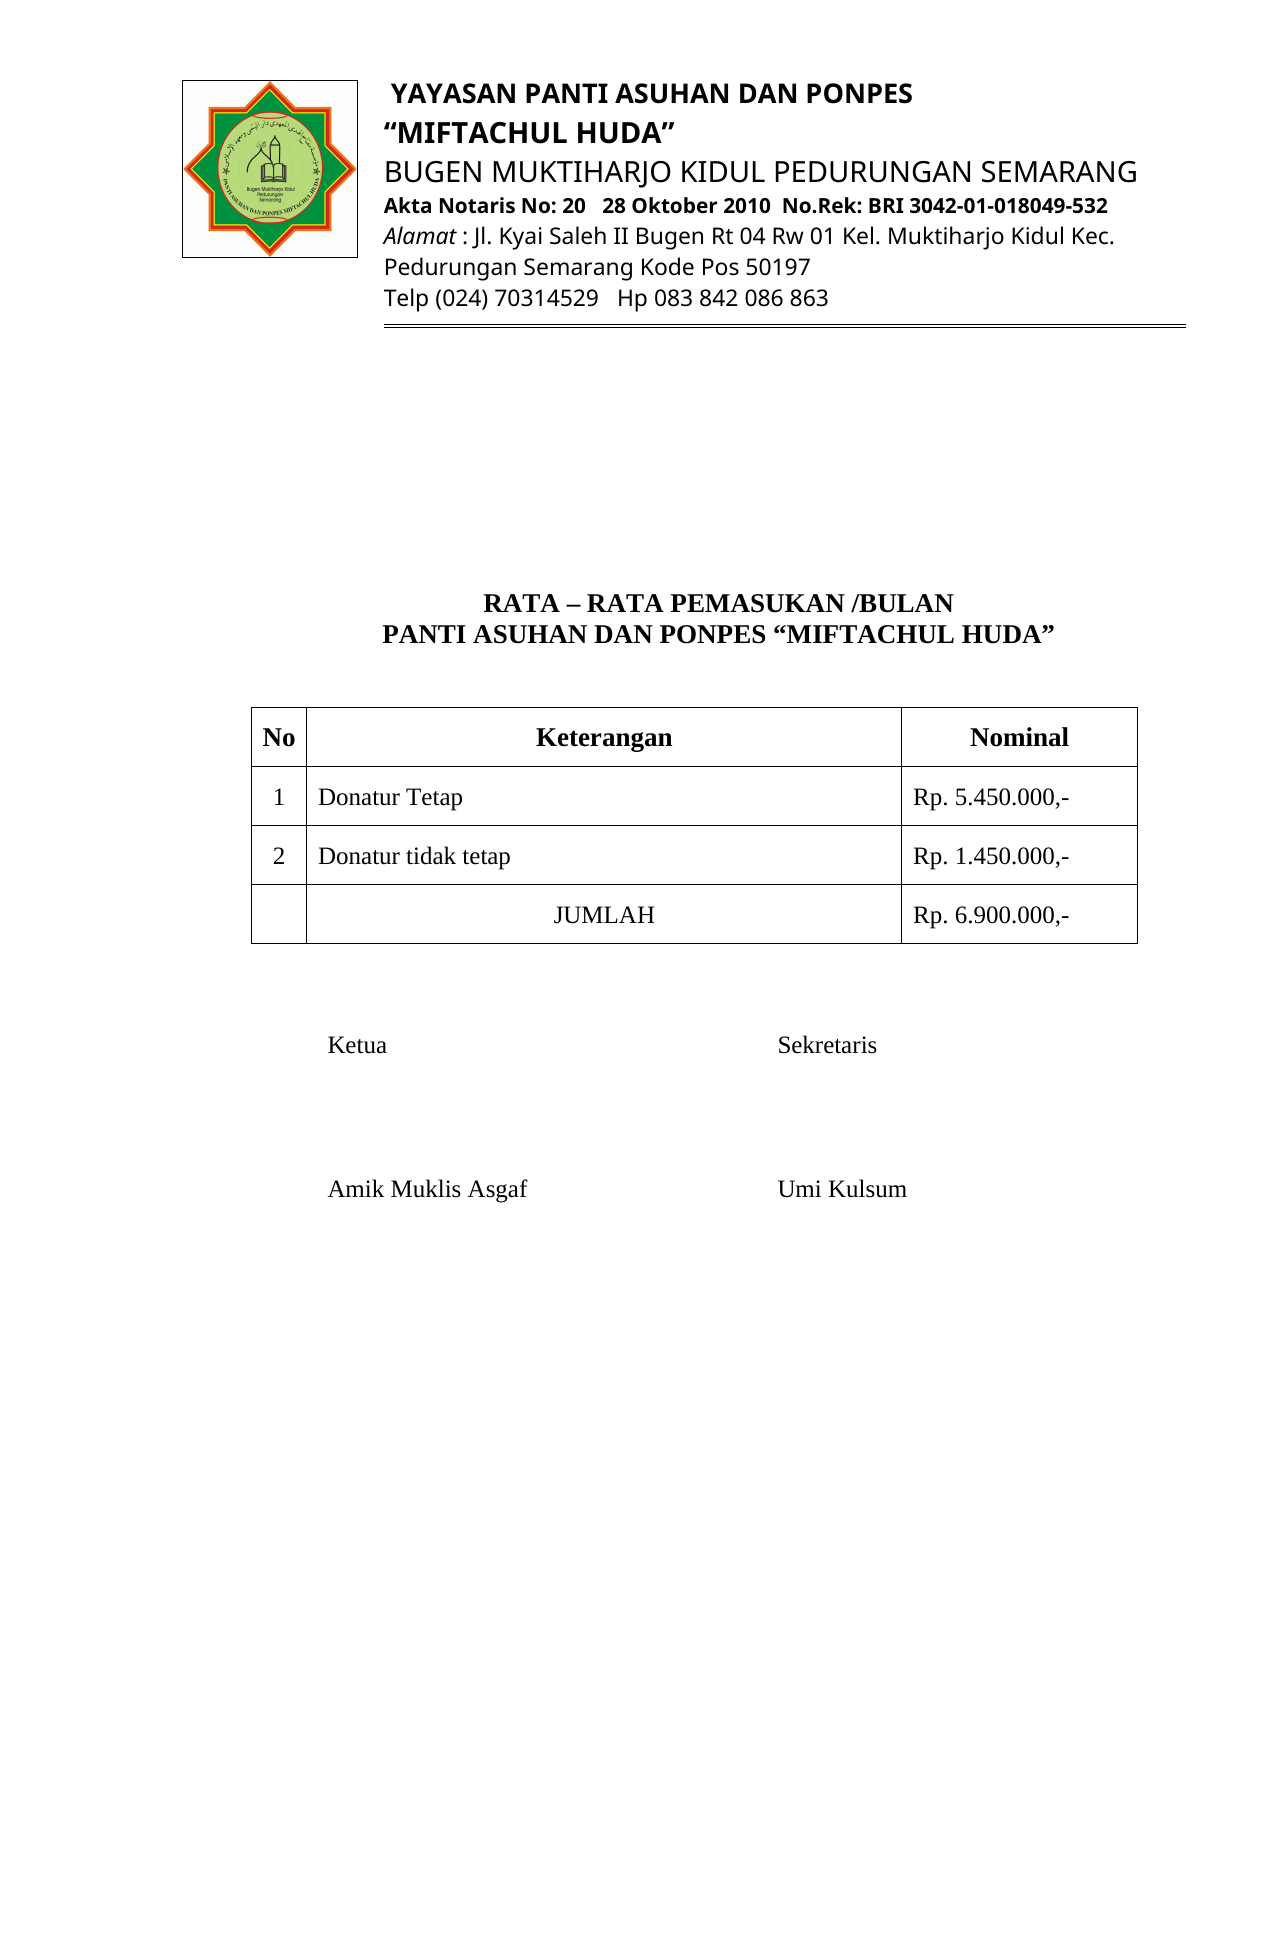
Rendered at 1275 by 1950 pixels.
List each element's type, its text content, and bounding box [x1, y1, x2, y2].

table_header No [252, 708, 306, 766]
table_cell Rp. 5.450.000,- [902, 767, 1137, 825]
text Amik Muklis Asgaf Umi Kulsum [252, 1174, 1186, 1203]
table_cell Donatur tidak tetap [307, 826, 901, 884]
table_cell 1 [252, 767, 306, 825]
text PANTI ASUHAN DAN PONPES “MIFTACHUL HUDA” [251, 618, 1186, 649]
table_cell 2 [252, 826, 306, 884]
table_cell Rp. 1.450.000,- [902, 826, 1137, 884]
table_header Keterangan [307, 708, 901, 766]
table_header Nominal [902, 708, 1137, 766]
table_cell JUMLAH [307, 885, 901, 943]
text Ketua Sekretaris [252, 1031, 1186, 1059]
picture [183, 81, 357, 257]
table_cell Donatur Tetap [307, 767, 901, 825]
table_cell Rp. 6.900.000,- [902, 885, 1137, 943]
text RATA – RATA PEMASUKAN /BULAN [251, 587, 1186, 618]
table_cell [252, 885, 306, 943]
